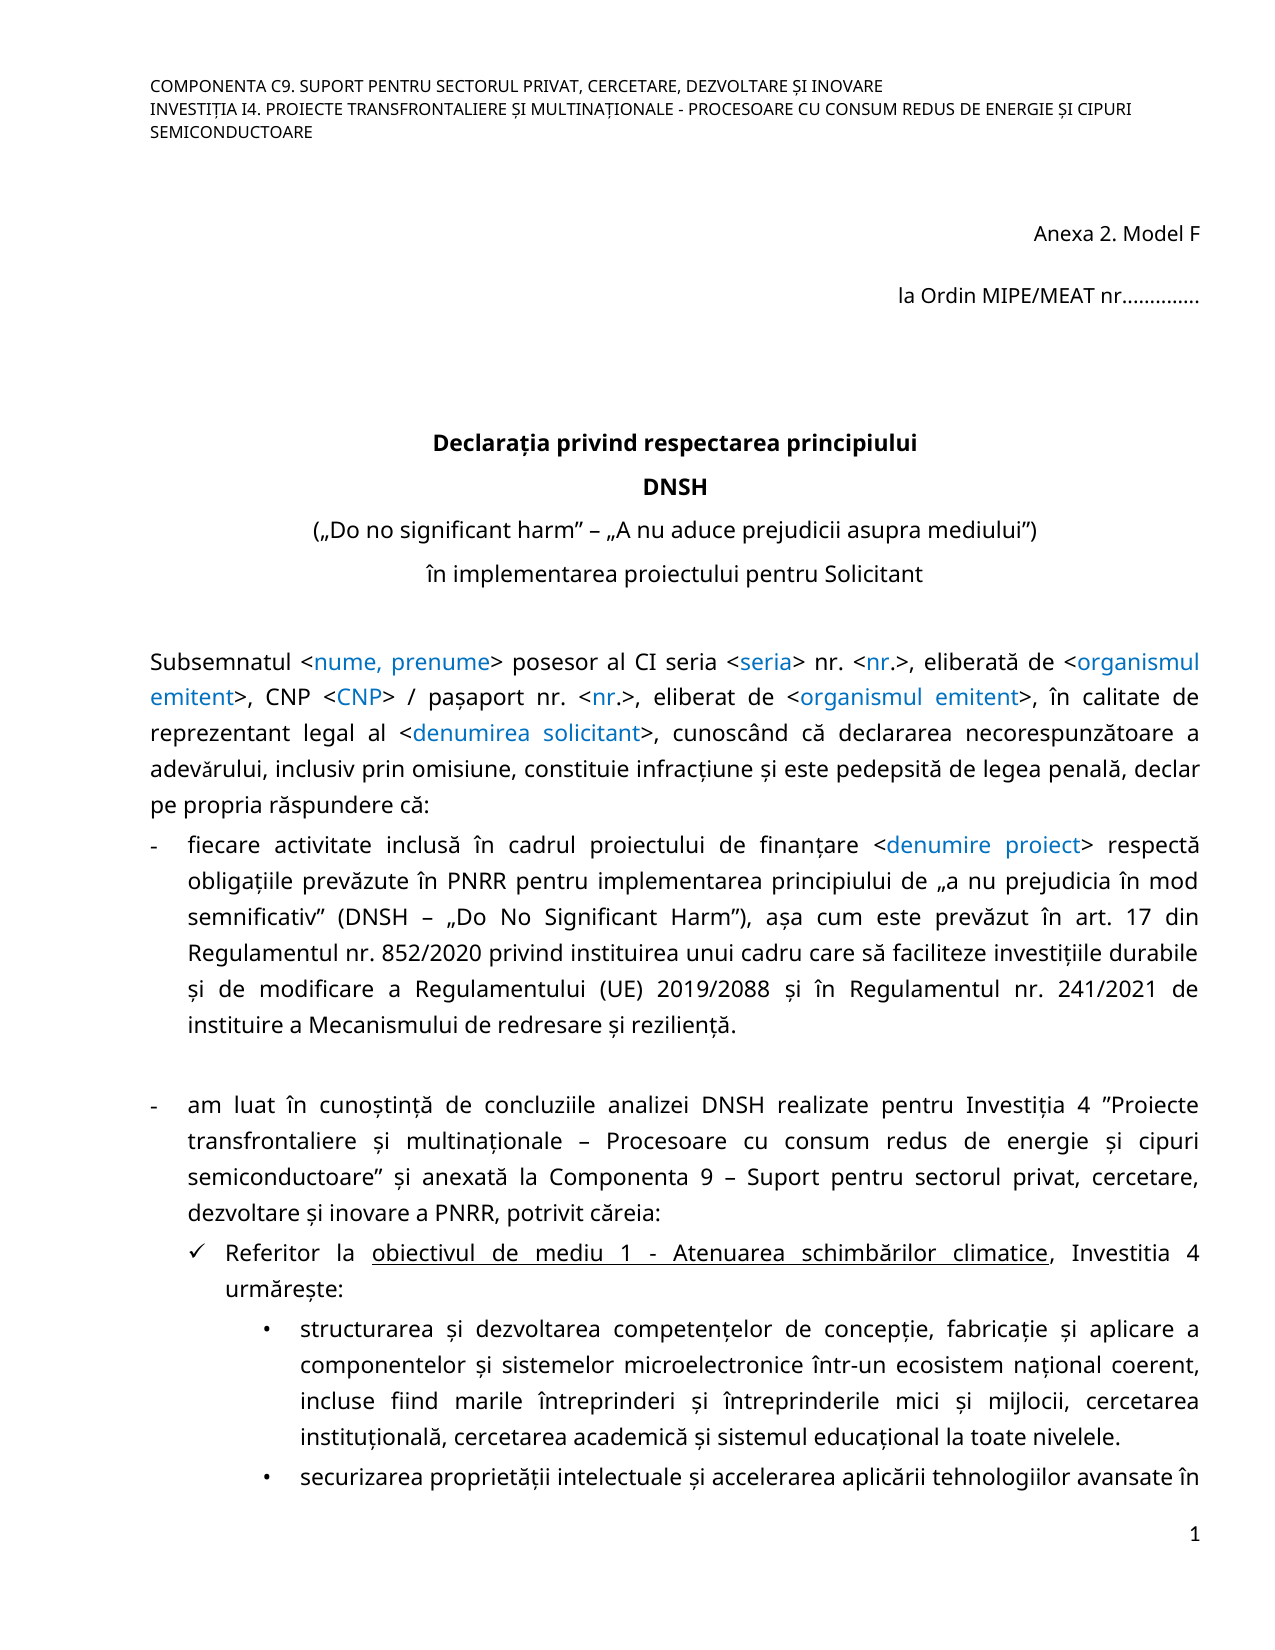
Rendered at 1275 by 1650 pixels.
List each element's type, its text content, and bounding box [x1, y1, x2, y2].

text în implementarea proiectului pentru Solicitant [150, 558, 1200, 589]
list Referitor la obiectivul de mediu 1 - Atenuarea schimbărilor climatice, Investitia 4 urmărește: [187, 1237, 1200, 1304]
text la Ordin MIPE/MEAT nr.............. [150, 281, 1200, 309]
text Anexa 2. Model F [150, 219, 1200, 248]
list am luat în cunoștință de concluziile analizei DNSH realizate pentru Investiția 4 ”Proiecte transfrontaliere și multinaționale – Procesoare cu consum redus de energie și cipuri semiconductoare” și anexată la Componenta 9 – Suport pentru sectorul privat, cercetare, dezvoltare și inovare a PNRR, potrivit căreia: [150, 1089, 1200, 1228]
list fiecare activitate inclusă în cadrul proiectului de finanțare <denumire proiect> respectă obligațiile prevăzute în PNRR pentru implementarea principiului de „a nu prejudicia în mod semnificativ” (DNSH – „Do No Significant Harm”), așa cum este prevăzut în art. 17 din Regulamentul nr. 852/2020 privind instituirea unui cadru care să faciliteze investiţiile durabile şi de modificare a Regulamentului (UE) 2019/2088 și în Regulamentul nr. 241/2021 de instituire a Mecanismului de redresare şi rezilienţă. [150, 829, 1200, 1040]
text DNSH [150, 470, 1200, 502]
list structurarea și dezvoltarea competențelor de concepție, fabricație și aplicare a componentelor și sistemelor microelectronice într-un ecosistem național coerent, incluse fiind marile întreprinderi și întreprinderile mici și mijlocii, cercetarea instituțională, cercetarea academică și sistemul educațional la toate nivelele. [262, 1313, 1200, 1452]
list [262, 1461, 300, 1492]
text („Do no significant harm” – „A nu aduce prejudicii asupra mediului”) [150, 514, 1200, 545]
text Subsemnatul <nume, prenume> posesor al CI seria <seria> nr. <nr.>, eliberată de <organismul emitent>, CNP <CNP> / paşaport nr. <nr.>, eliberat de <organismul emitent>, în calitate de reprezentant legal al <denumirea solicitant>, cunoscând că declararea necorespunzătoare a adevǎrului, inclusiv prin omisiune, constituie infracţiune şi este pedepsită de legea penală, declar pe propria răspundere că: [150, 645, 1200, 820]
text Declaraţia privind respectarea principiului [150, 427, 1200, 458]
